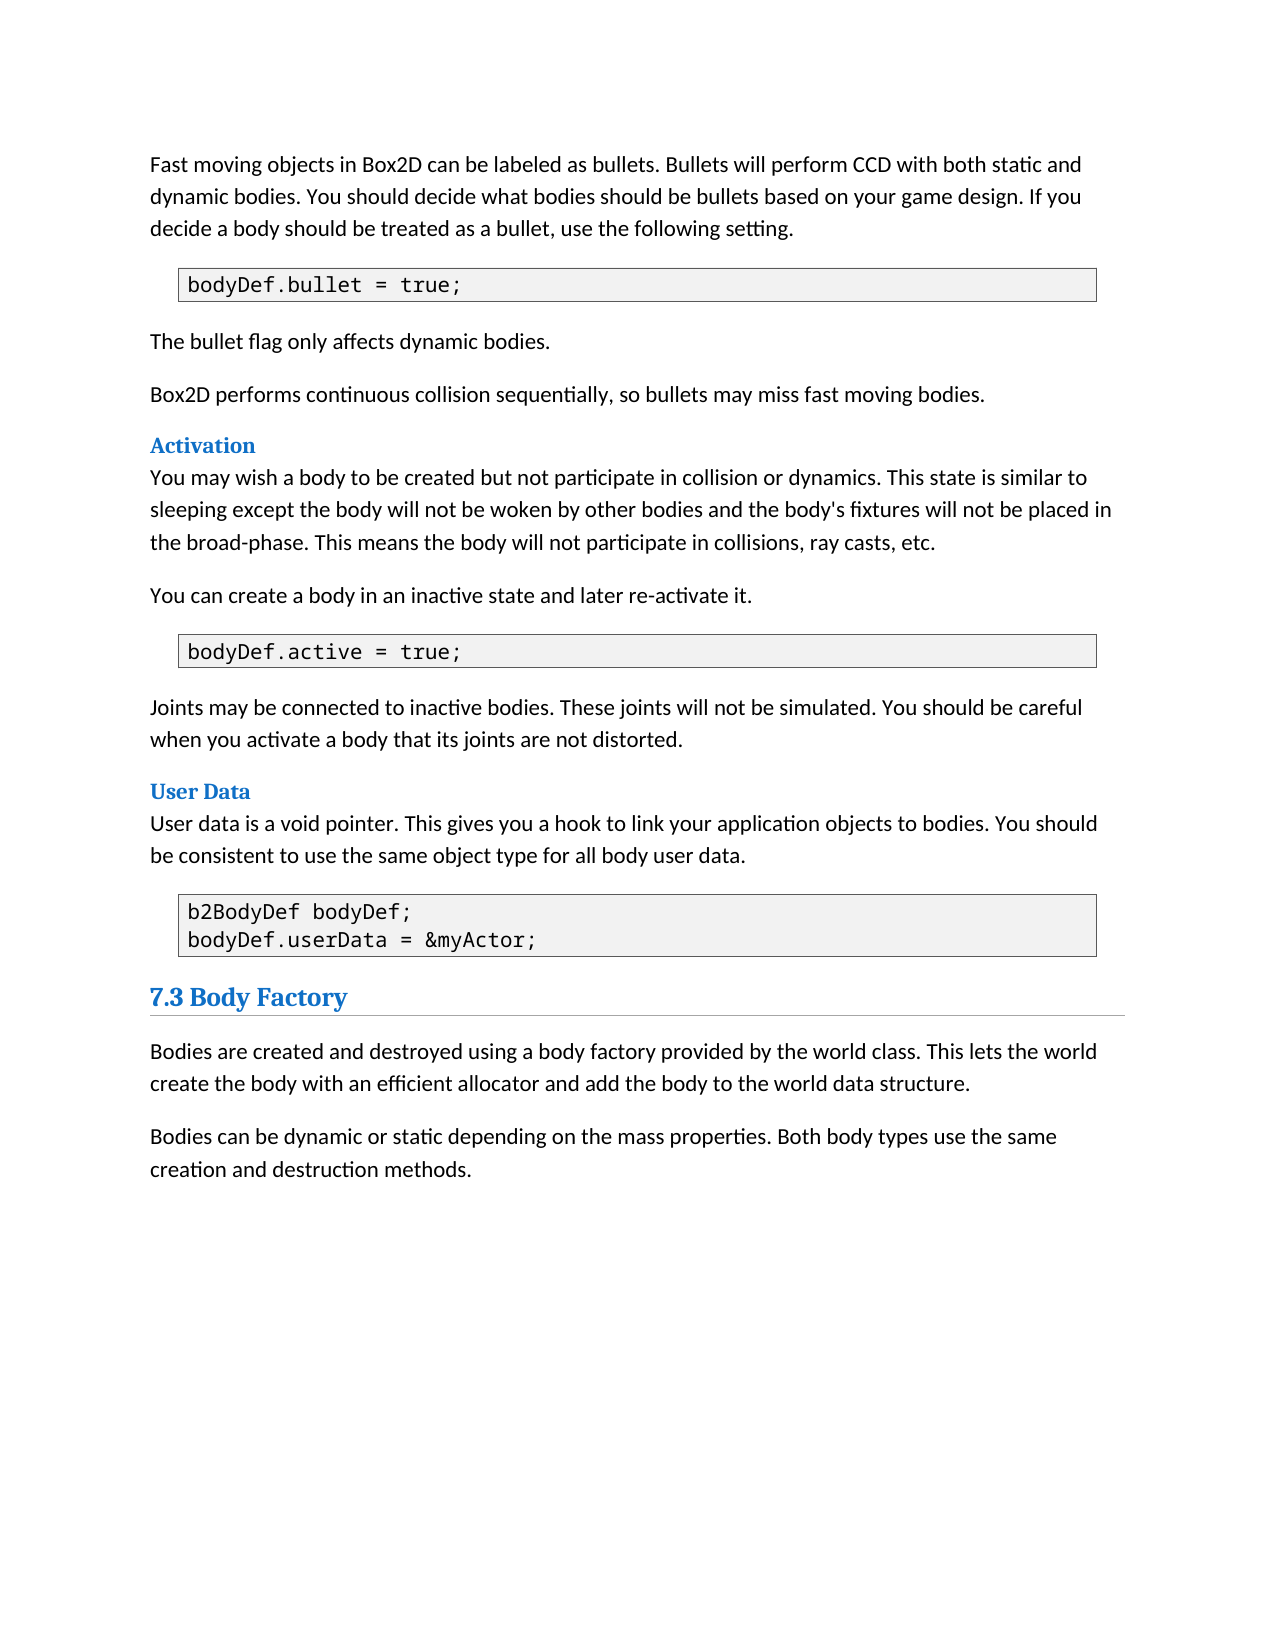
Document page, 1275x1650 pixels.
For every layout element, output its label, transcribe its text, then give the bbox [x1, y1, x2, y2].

subtitle Activation [150, 433, 1125, 459]
text You can create a body in an inactive state and later re-activate it. [150, 581, 1125, 609]
text Fast moving objects in Box2D can be labeled as bullets. Bullets will perform CCD with both static and dynamic bodies. You should decide what bodies should be bullets based on your game design. If you decide a body should be treated as a bullet, use the following setting. [150, 150, 1125, 242]
text You may wish a body to be created but not participate in collision or dynamics. This state is similar to sleeping except the body will not be woken by other bodies and the body's fixtures will not be placed in the broad-phase. This means the body will not participate in collisions, ray casts, etc. [150, 463, 1125, 556]
text Bodies are created and destroyed using a body factory provided by the world class. This lets the world create the body with an efficient allocator and add the body to the world data structure. [150, 1037, 1125, 1097]
text b2BodyDef bodyDef; [179, 895, 1096, 922]
subtitle Body Factory [150, 982, 1125, 1015]
text User data is a void pointer. This gives you a hook to link your application objects to bodies. You should be consistent to use the same object type for all body user data. [150, 809, 1125, 869]
subtitle User Data [150, 779, 1125, 805]
text Box2D performs continuous collision sequentially, so bullets may miss fast moving bodies. [150, 380, 1125, 408]
text Joints may be connected to inactive bodies. These joints will not be simulated. You should be careful when you activate a body that its joints are not distorted. [150, 693, 1125, 754]
text Bodies can be dynamic or static depending on the mass properties. Both body types use the same creation and destruction methods. [150, 1122, 1125, 1183]
text bodyDef.active = true; [179, 635, 1096, 667]
text bodyDef.bullet = true; [179, 269, 1096, 301]
text bodyDef.userData = &myActor; [179, 922, 1096, 956]
text The bullet flag only affects dynamic bodies. [150, 327, 1125, 355]
